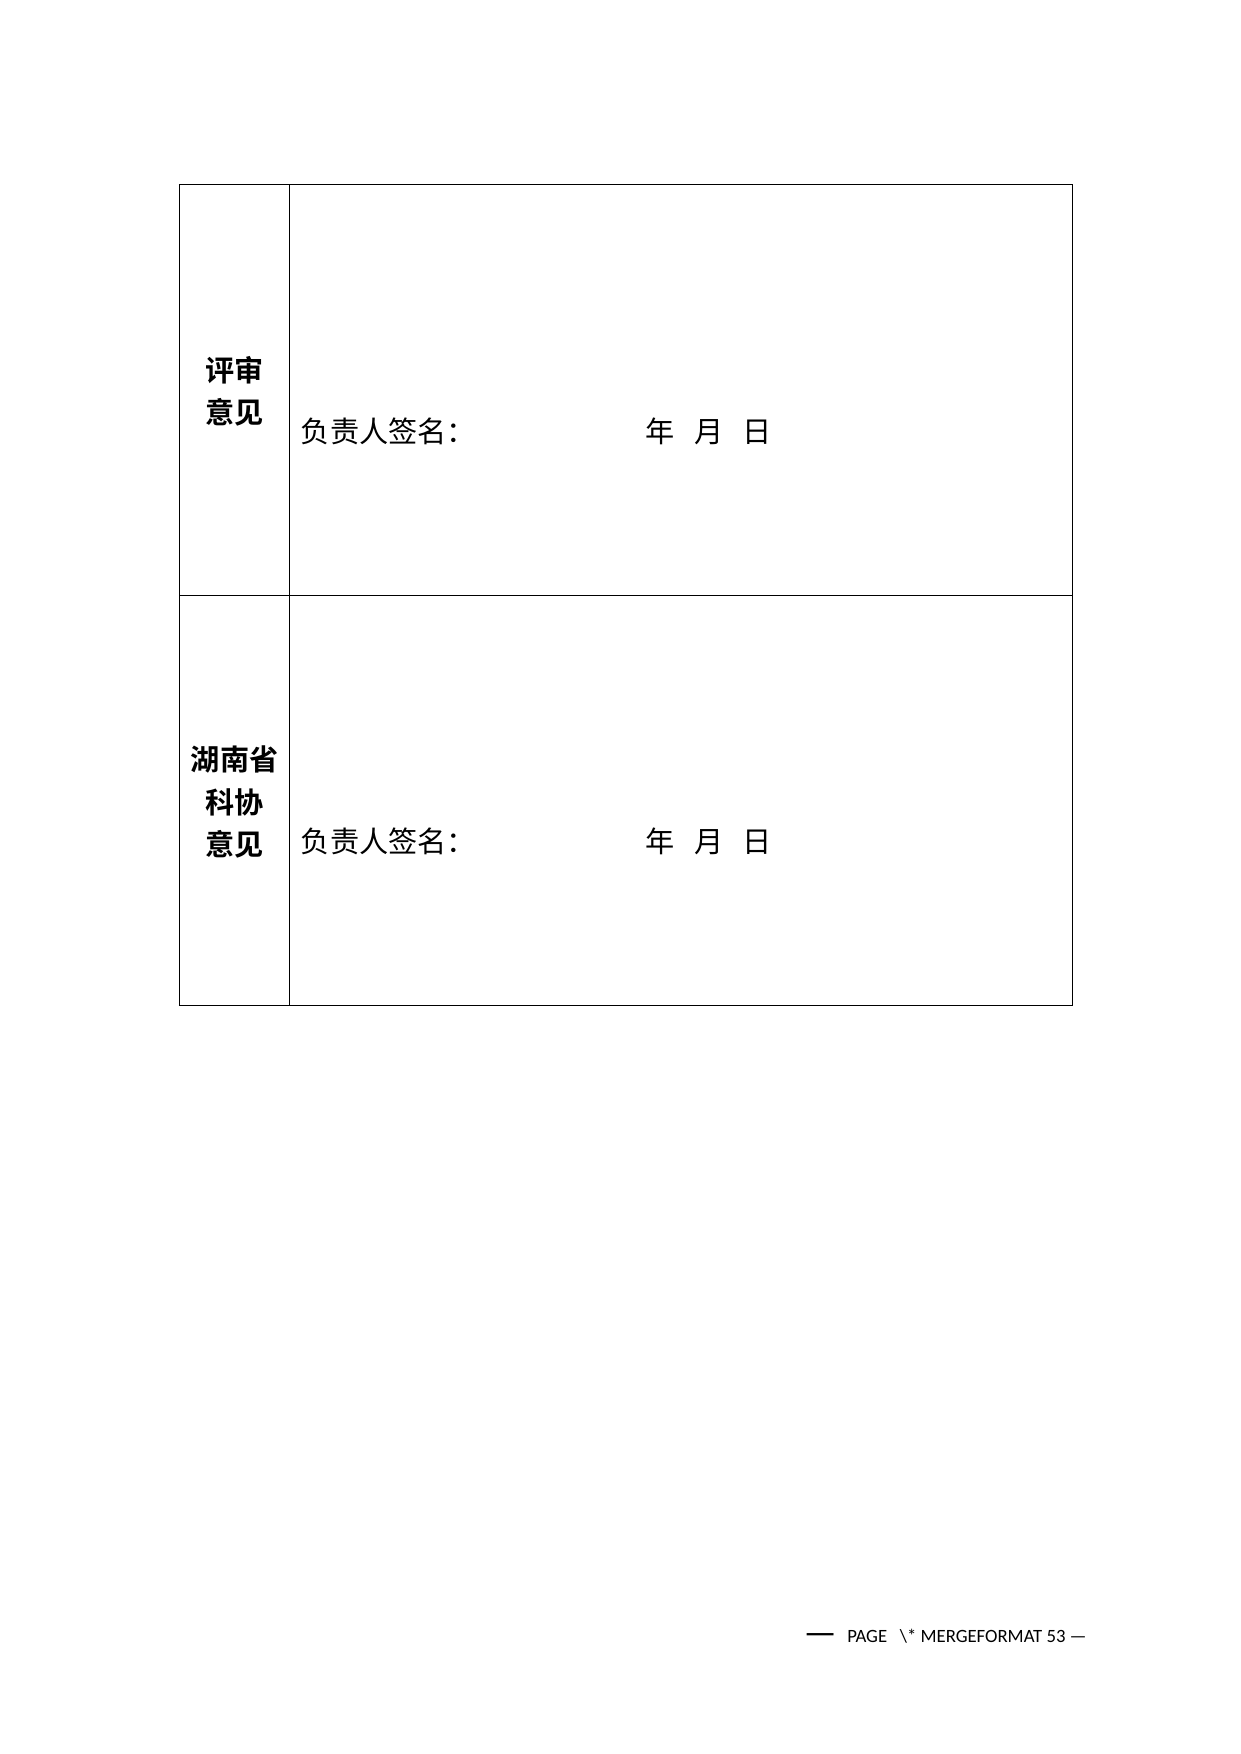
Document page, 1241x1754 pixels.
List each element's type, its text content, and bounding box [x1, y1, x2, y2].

table_cell 评审 意见 [180, 185, 289, 595]
table_cell 负责人签名： 年 月 日 [290, 185, 1072, 595]
table_cell 湖南省科协 意见 [180, 596, 289, 1005]
table_cell 负责人签名： 年 月 日 [290, 596, 1072, 1005]
